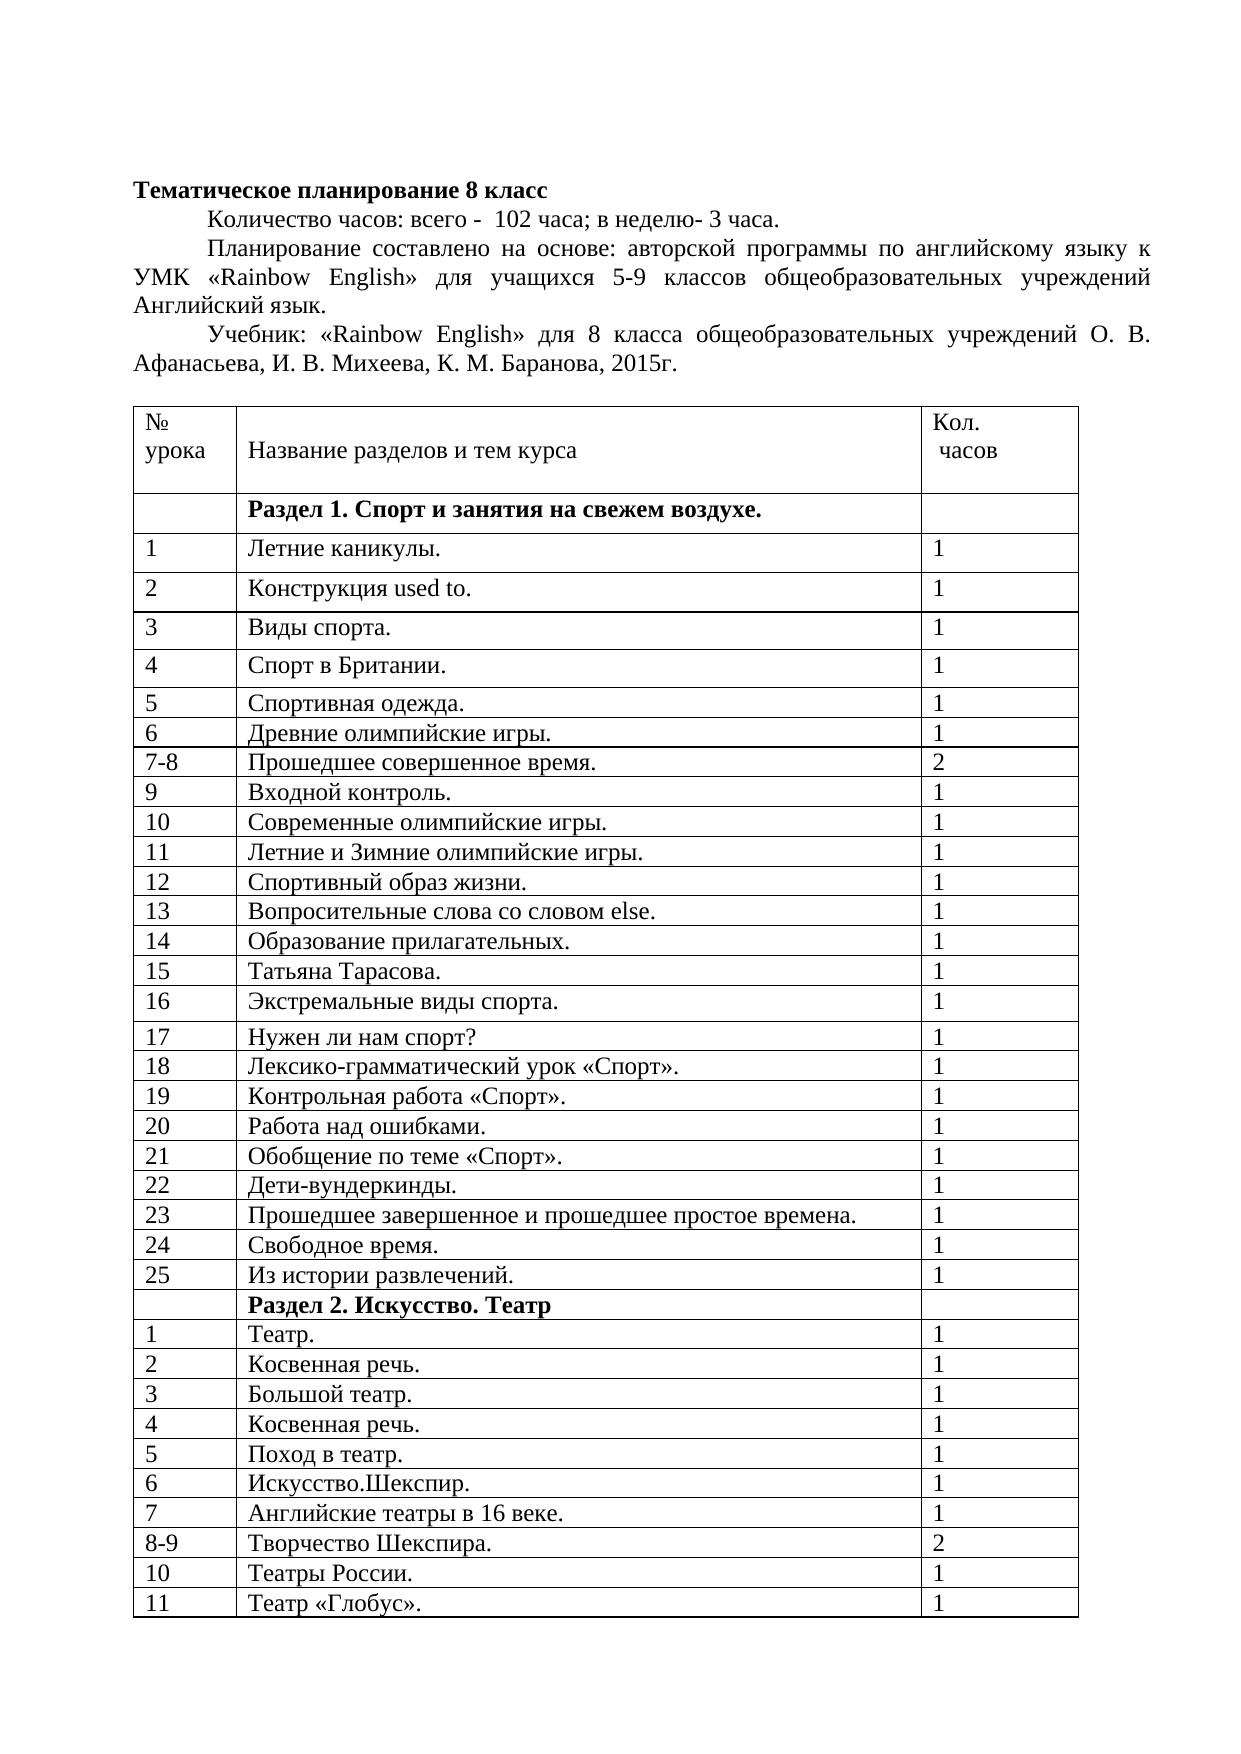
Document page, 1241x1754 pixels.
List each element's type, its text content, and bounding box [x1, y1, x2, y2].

table_cell 1 [134, 1320, 236, 1348]
table_cell Входной контроль. [237, 777, 921, 806]
table_cell 1 [922, 1081, 1078, 1110]
table_cell Театр. [237, 1320, 921, 1348]
table_cell 1 [922, 777, 1078, 806]
table_cell 1 [922, 926, 1078, 955]
table_cell Современные олимпийские игры. [237, 807, 921, 836]
table_cell Большой театр. [237, 1379, 921, 1408]
table_cell 21 [134, 1141, 236, 1169]
table_cell 1 [922, 1171, 1078, 1199]
table_cell 1 [922, 688, 1078, 717]
table_cell Свободное время. [237, 1230, 921, 1259]
table_cell 4 [134, 650, 236, 687]
table_cell 1 [922, 1320, 1078, 1348]
table_cell 1 [922, 1141, 1078, 1169]
table_cell Искусство.Шекспир. [237, 1469, 921, 1497]
table_cell 10 [134, 807, 236, 836]
table_header Название разделов и тем курса [237, 407, 921, 493]
table_cell 1 [922, 1469, 1078, 1497]
table_cell 1 [922, 1051, 1078, 1080]
table_cell 1 [922, 1379, 1078, 1408]
table_cell 25 [134, 1260, 236, 1289]
table_cell 20 [134, 1111, 236, 1140]
table_cell 2 [922, 1528, 1078, 1557]
table_cell 12 [134, 867, 236, 895]
table_cell Спортивный образ жизни. [237, 867, 921, 895]
table_cell 11 [134, 837, 236, 866]
table_cell Раздел 1. Спорт и занятия на свежем воздухе. [237, 494, 921, 532]
table_cell [922, 494, 1078, 532]
table_cell Нужен ли нам спорт? [237, 1022, 921, 1050]
table_cell Творчество Шекспира. [237, 1528, 921, 1557]
table_cell 6 [134, 718, 236, 746]
table_cell 11 [134, 1588, 236, 1616]
table_cell 10 [134, 1558, 236, 1587]
table_cell Поход в театр. [237, 1439, 921, 1467]
table_cell Дети-вундеркинды. [237, 1171, 921, 1199]
table_cell Конструкция used to. [237, 573, 921, 611]
table_cell 1 [922, 1439, 1078, 1467]
table_cell 1 [922, 650, 1078, 687]
table_cell 3 [134, 613, 236, 649]
table_cell 3 [134, 1379, 236, 1408]
table_cell 1 [922, 896, 1078, 925]
table_cell 22 [134, 1171, 236, 1199]
table_cell 5 [134, 688, 236, 717]
table_cell 8-9 [134, 1528, 236, 1557]
text Тематическое планирование 8 класс [133, 176, 1152, 204]
table_cell 1 [922, 1349, 1078, 1378]
table_cell 2 [134, 1349, 236, 1378]
table_cell Вопросительные слова со словом else. [237, 896, 921, 925]
table_cell Работа над ошибками. [237, 1111, 921, 1140]
table_cell 1 [922, 1111, 1078, 1140]
table_cell Древние олимпийские игры. [237, 718, 921, 746]
table_cell 6 [134, 1469, 236, 1497]
table_cell Экстремальные виды спорта. [237, 986, 921, 1021]
table_cell Английские театры в 16 веке. [237, 1498, 921, 1527]
table_cell 23 [134, 1200, 236, 1229]
table_cell 1 [922, 837, 1078, 866]
table_cell Татьяна Тарасова. [237, 956, 921, 985]
table_cell Летние каникулы. [237, 534, 921, 572]
table_header № урока [134, 407, 236, 493]
table_cell Театры России. [237, 1558, 921, 1587]
table_cell [134, 1290, 236, 1318]
table_cell 1 [922, 956, 1078, 985]
table_cell 1 [922, 1588, 1078, 1616]
table_cell 14 [134, 926, 236, 955]
table_cell 1 [922, 1498, 1078, 1527]
text Планирование составлено на основе: авторской программы по английскому языку к УМК «Rainbow English» для учащихся 5-9 классов общеобразовательных учреждений Английский язык. [133, 233, 1152, 319]
table_cell 1 [922, 986, 1078, 1021]
table_cell 1 [922, 1200, 1078, 1229]
table_cell Прошедшее совершенное время. [237, 748, 921, 776]
table_cell 7 [134, 1498, 236, 1527]
table_cell 1 [922, 867, 1078, 895]
table_header Кол. часов [922, 407, 1078, 493]
table_cell [922, 1290, 1078, 1318]
table_cell 1 [922, 1230, 1078, 1259]
table_cell 1 [922, 1558, 1078, 1587]
table_cell 1 [922, 1409, 1078, 1438]
table_cell Театр «Глобус». [237, 1588, 921, 1616]
table_cell 1 [134, 534, 236, 572]
table_cell 2 [922, 748, 1078, 776]
table_cell 1 [922, 1260, 1078, 1289]
table_cell 2 [134, 573, 236, 611]
table_cell 1 [922, 807, 1078, 836]
table_cell Спортивная одежда. [237, 688, 921, 717]
table_cell Образование прилагательных. [237, 926, 921, 955]
table_cell 1 [922, 613, 1078, 649]
table_cell 7-8 [134, 748, 236, 776]
table_cell 15 [134, 956, 236, 985]
table_cell 5 [134, 1439, 236, 1467]
table_cell Виды спорта. [237, 613, 921, 649]
table_cell 1 [922, 534, 1078, 572]
table_cell 19 [134, 1081, 236, 1110]
table_cell 18 [134, 1051, 236, 1080]
table_cell 1 [922, 573, 1078, 611]
table_cell 1 [922, 718, 1078, 746]
table_cell Косвенная речь. [237, 1349, 921, 1378]
table_cell 16 [134, 986, 236, 1021]
text Учебник: «Rainbow English» для 8 класса общеобразовательных учреждений О. В. Афанасьева, И. В. Михеева, К. М. Баранова, 2015г. [133, 319, 1152, 377]
table_cell 17 [134, 1022, 236, 1050]
table_cell 9 [134, 777, 236, 806]
table_cell 4 [134, 1409, 236, 1438]
table_cell Спорт в Британии. [237, 650, 921, 687]
table_cell 13 [134, 896, 236, 925]
table_cell [134, 494, 236, 532]
table_cell Раздел 2. Искусство. Театр [237, 1290, 921, 1318]
table_cell 1 [922, 1022, 1078, 1050]
table_cell Летние и Зимние олимпийские игры. [237, 837, 921, 866]
table_cell Лексико-грамматический урок «Спорт». [237, 1051, 921, 1080]
table_cell 24 [134, 1230, 236, 1259]
table_cell Контрольная работа «Спорт». [237, 1081, 921, 1110]
table_cell Косвенная речь. [237, 1409, 921, 1438]
table_cell Прошедшее завершенное и прошедшее простое времена. [237, 1200, 921, 1229]
table_cell Из истории развлечений. [237, 1260, 921, 1289]
text Количество часов: всего - 102 часа; в неделю- 3 часа. [133, 204, 1152, 233]
table_cell Обобщение по теме «Спорт». [237, 1141, 921, 1169]
